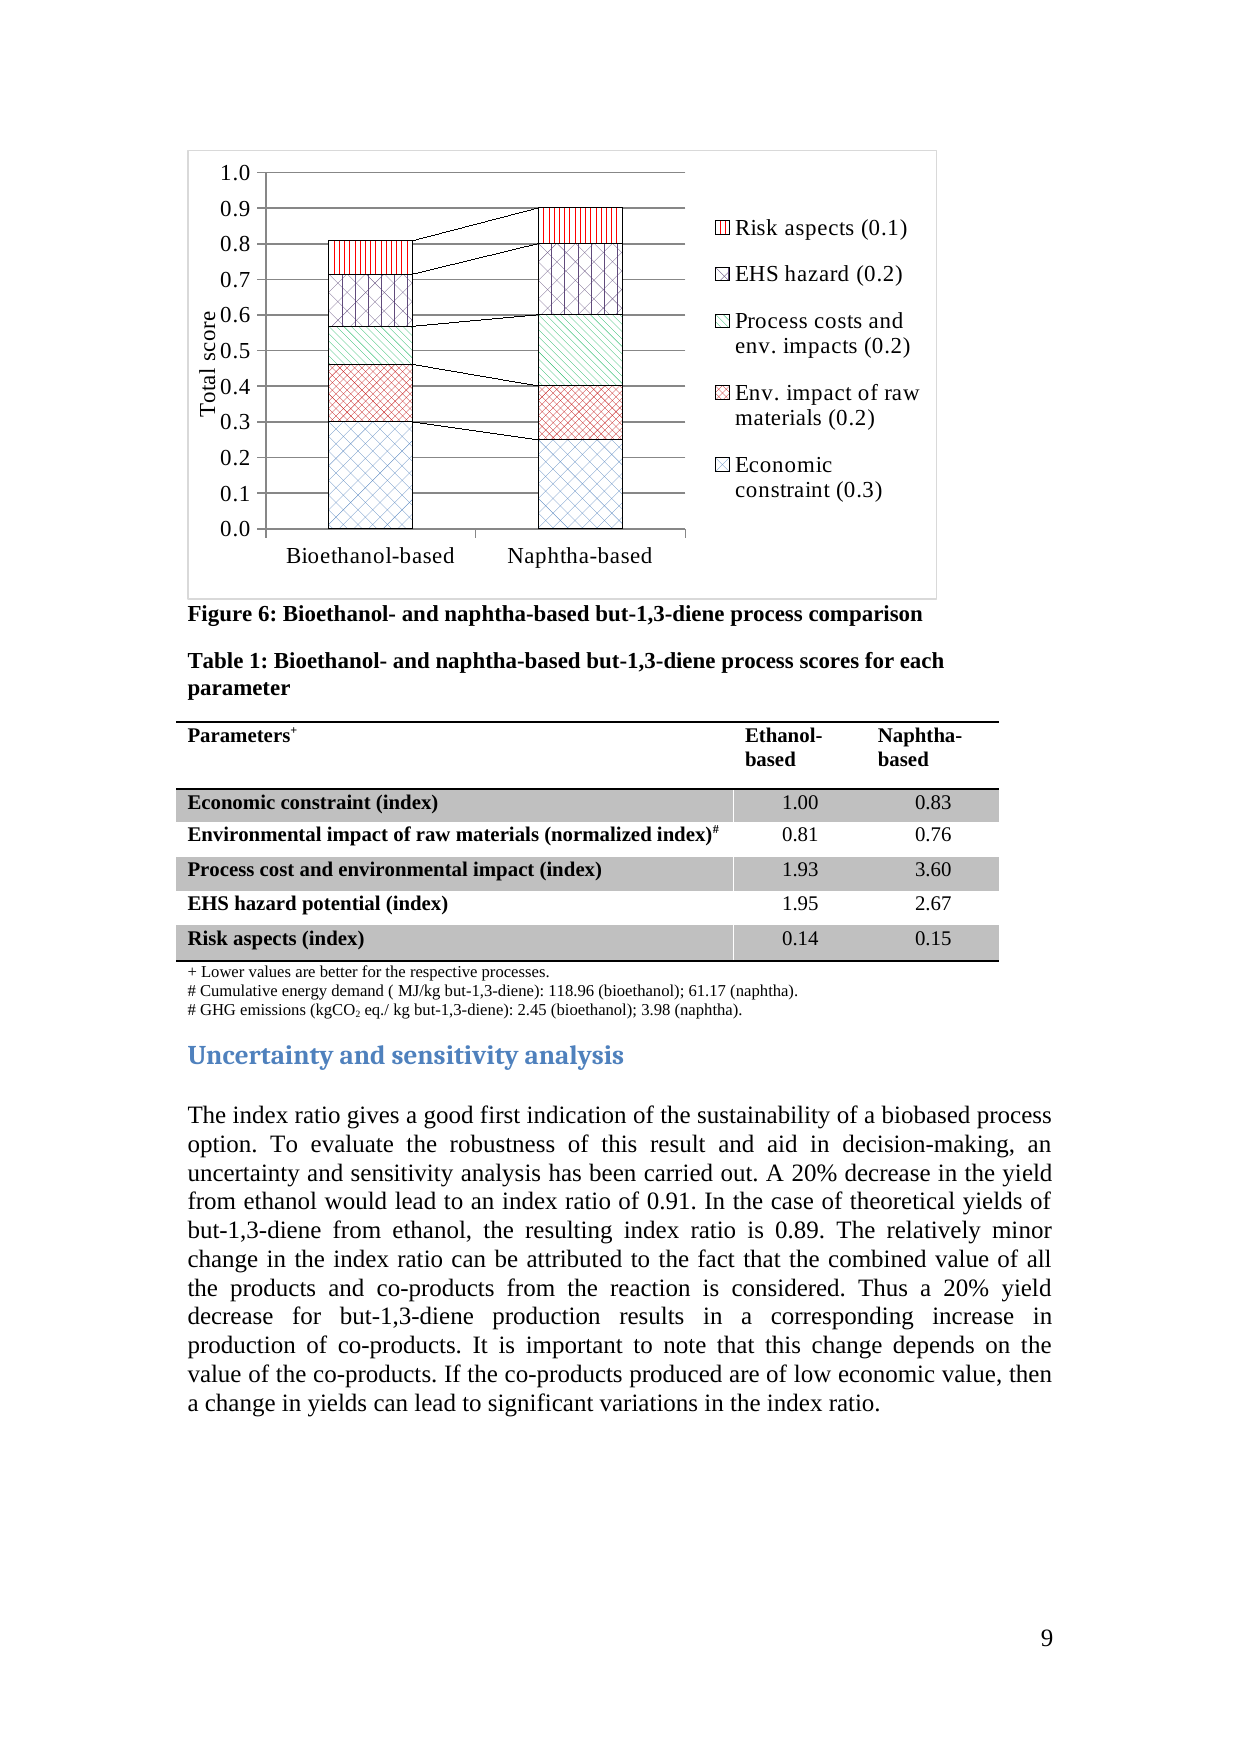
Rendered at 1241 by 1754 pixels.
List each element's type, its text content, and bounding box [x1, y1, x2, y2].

text + Lower values are better for the respective processes. [187, 962, 1053, 981]
table_header Parameters+ [176, 723, 733, 788]
table_cell Process cost and environmental impact (index) [176, 857, 733, 891]
table_cell 0.83 [866, 790, 999, 822]
text The index ratio gives a good first indication of the sustainability of a biobased process option. To evaluate the robustness of this result and aid in decision-making, an uncertainty and sensitivity analysis has been carried out. A 20% decrease in the yield from ethanol would lead to an index ratio of 0.91. In the case of theoretical yields of but-1,3-diene from ethanol, the resulting index ratio is 0.89. The relatively minor change in the index ratio can be attributed to the fact that the combined value of all the products and co-products from the reaction is considered. Thus a 20% yield decrease for but-1,3-diene production results in a corresponding increase in production of co-products. It is important to note that this change depends on the value of the co-products. If the co-products produced are of low economic value, then a change in yields can lead to significant variations in the index ratio. [187, 1100, 1053, 1416]
table_cell EHS hazard potential (index) [176, 891, 733, 925]
table_cell 0.14 [734, 925, 866, 960]
table_cell Environmental impact of raw materials (normalized index)# [176, 822, 733, 857]
text # Cumulative energy demand ( MJ/kg but-1,3-diene): 118.96 (bioethanol); 61.17 (naphtha). [187, 981, 1053, 1000]
table_cell Risk aspects (index) [176, 925, 733, 960]
table_cell 0.76 [866, 822, 999, 857]
text Table 1: Bioethanol- and naphtha-based but-1,3-diene process scores for each parameter [187, 647, 1053, 700]
table_cell 3.60 [866, 857, 999, 891]
table_cell 1.00 [734, 790, 866, 822]
text # GHG emissions (kgCO2 eq./ kg but-1,3-diene): 2.45 (bioethanol); 3.98 (naphtha). [187, 1000, 1053, 1019]
table_cell 0.81 [734, 822, 866, 857]
text Figure 6: Bioethanol- and naphtha-based but-1,3-diene process comparison [187, 600, 1053, 626]
subtitle Uncertainty and sensitivity analysis [187, 1040, 1053, 1071]
table_cell 2.67 [866, 891, 999, 925]
table_cell 0.15 [866, 925, 999, 960]
table_header Naphtha- based [866, 723, 999, 788]
table_header Ethanol- based [734, 723, 866, 788]
table_cell 1.93 [734, 857, 866, 891]
table_cell Economic constraint (index) [176, 790, 733, 822]
table_cell 1.95 [734, 891, 866, 925]
